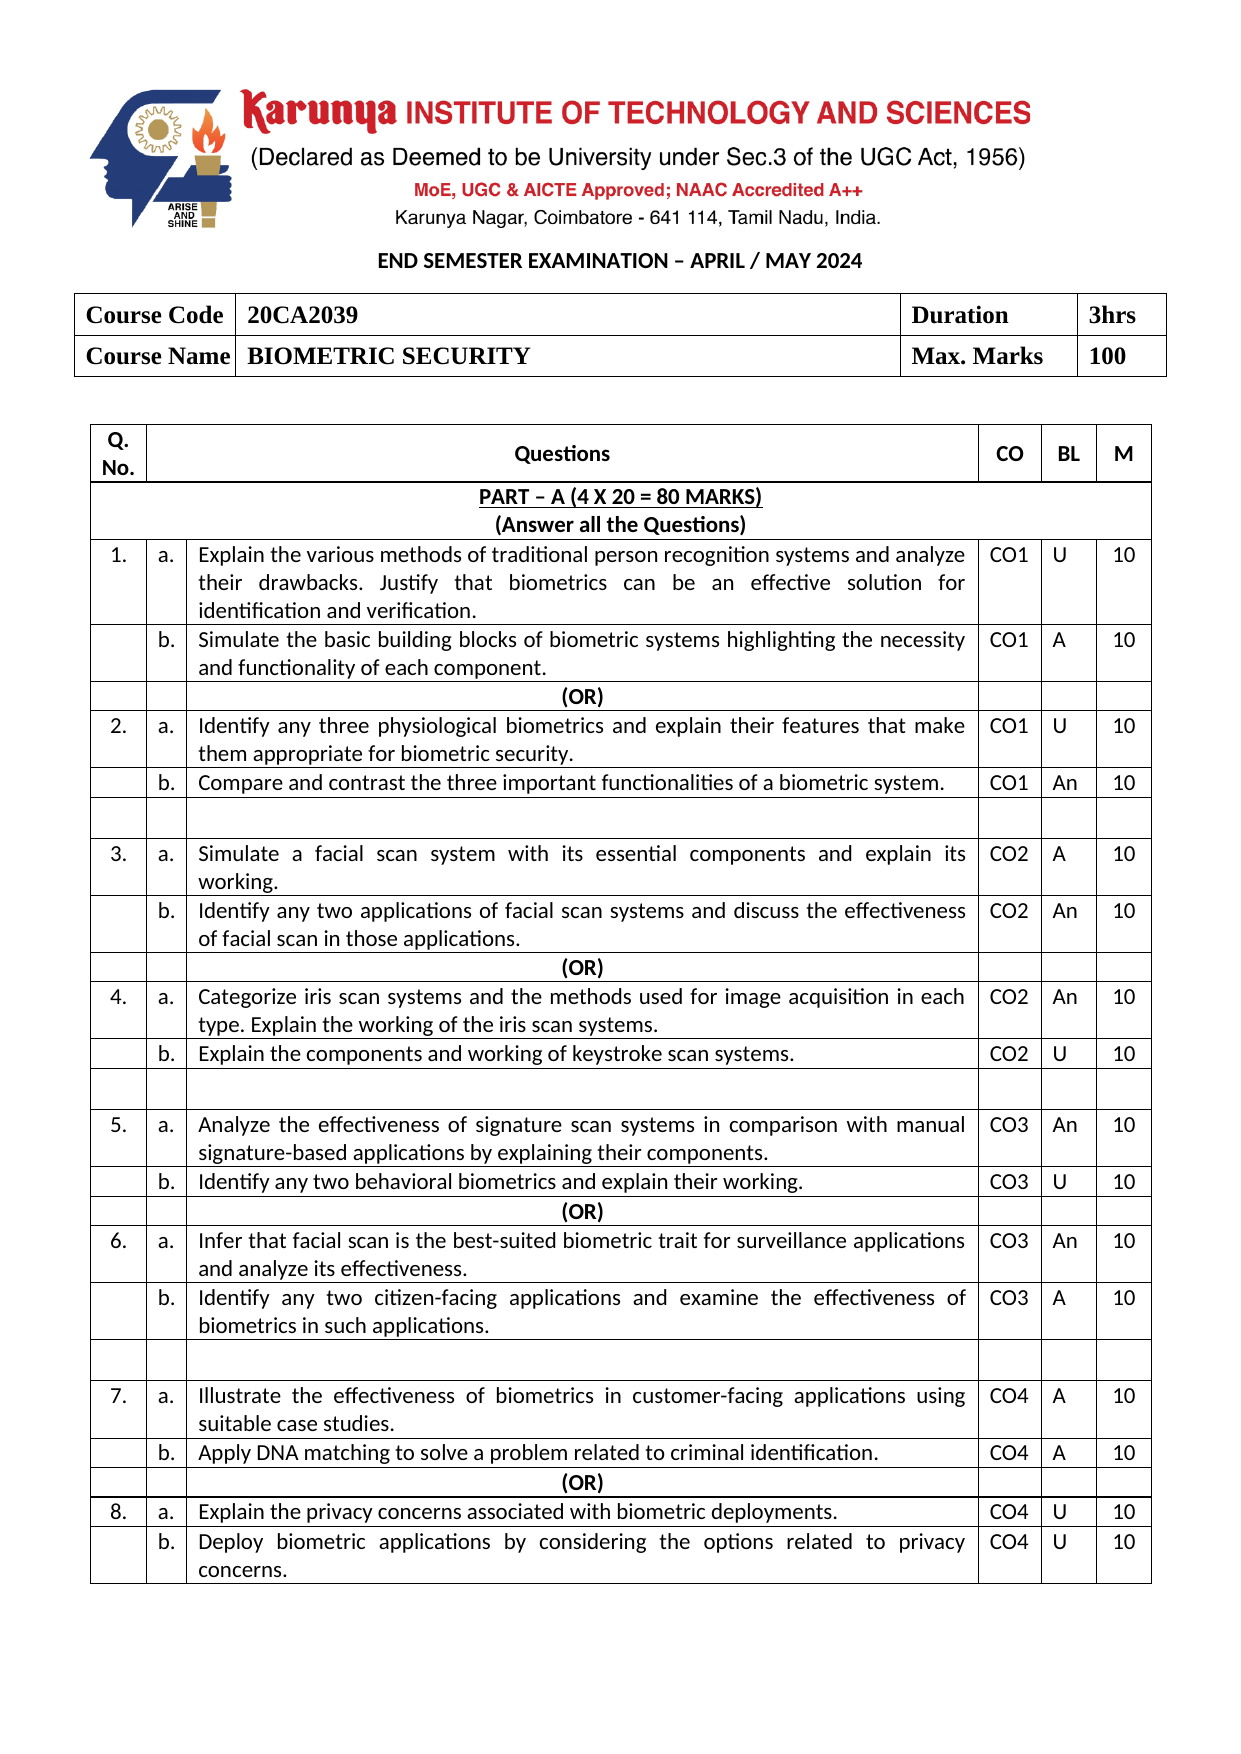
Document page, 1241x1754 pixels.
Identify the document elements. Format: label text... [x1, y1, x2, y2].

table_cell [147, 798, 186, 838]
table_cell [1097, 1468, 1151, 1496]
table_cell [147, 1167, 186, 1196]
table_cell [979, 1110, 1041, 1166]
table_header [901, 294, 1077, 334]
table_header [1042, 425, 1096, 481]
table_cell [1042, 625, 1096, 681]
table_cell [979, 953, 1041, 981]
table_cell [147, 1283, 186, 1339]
text END SEMESTER EXAMINATION – APRIL / MAY 2024 [90, 246, 1150, 274]
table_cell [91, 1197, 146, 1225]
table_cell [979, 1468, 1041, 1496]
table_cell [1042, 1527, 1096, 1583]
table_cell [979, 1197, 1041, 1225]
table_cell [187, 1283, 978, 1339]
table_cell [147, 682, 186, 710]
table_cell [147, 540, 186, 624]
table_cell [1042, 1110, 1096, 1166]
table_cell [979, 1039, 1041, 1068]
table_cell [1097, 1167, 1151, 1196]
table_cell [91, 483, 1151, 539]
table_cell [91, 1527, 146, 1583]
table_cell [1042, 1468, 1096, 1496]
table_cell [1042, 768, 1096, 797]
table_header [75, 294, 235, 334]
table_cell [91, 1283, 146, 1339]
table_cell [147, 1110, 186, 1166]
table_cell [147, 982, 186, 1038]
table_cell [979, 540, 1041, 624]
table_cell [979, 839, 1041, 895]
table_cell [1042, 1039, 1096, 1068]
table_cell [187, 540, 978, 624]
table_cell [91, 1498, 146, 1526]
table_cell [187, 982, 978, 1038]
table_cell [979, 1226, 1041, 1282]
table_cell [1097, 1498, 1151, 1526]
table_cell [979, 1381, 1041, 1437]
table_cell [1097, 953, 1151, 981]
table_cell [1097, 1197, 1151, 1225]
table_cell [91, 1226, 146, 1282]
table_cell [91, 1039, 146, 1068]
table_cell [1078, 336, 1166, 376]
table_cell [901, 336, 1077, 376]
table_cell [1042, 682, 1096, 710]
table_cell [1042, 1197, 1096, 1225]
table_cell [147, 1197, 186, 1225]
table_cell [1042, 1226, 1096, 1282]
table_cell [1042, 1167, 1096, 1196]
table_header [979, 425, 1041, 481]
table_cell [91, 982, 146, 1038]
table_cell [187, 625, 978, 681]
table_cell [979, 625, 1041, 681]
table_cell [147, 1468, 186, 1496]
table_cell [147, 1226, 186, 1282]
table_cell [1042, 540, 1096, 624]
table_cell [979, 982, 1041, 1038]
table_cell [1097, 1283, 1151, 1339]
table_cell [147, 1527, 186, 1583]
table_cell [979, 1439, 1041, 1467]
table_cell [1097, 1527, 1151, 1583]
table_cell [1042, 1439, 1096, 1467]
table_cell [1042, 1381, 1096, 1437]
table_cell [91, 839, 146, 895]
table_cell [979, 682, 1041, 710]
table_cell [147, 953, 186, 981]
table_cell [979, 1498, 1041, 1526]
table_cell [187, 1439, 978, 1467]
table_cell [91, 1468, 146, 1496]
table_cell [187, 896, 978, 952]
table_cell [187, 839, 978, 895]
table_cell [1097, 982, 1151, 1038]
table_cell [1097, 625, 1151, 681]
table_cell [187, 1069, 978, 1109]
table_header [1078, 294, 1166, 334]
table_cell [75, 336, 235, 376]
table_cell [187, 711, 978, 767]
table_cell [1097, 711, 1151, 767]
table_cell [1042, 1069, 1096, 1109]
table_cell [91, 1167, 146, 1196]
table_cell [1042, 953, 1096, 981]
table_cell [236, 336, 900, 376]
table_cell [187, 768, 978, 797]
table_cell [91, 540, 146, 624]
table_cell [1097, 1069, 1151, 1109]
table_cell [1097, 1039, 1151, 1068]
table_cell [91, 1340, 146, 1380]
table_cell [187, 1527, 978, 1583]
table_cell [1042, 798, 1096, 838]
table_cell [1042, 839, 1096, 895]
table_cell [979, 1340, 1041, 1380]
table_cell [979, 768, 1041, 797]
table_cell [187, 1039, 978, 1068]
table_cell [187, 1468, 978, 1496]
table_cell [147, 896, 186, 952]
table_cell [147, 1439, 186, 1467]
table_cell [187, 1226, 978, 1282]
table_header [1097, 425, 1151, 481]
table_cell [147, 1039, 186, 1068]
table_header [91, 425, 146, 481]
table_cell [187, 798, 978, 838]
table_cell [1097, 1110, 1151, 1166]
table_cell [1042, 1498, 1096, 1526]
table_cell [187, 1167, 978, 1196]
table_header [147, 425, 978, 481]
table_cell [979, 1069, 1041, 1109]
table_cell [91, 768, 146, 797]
picture [89, 89, 1031, 228]
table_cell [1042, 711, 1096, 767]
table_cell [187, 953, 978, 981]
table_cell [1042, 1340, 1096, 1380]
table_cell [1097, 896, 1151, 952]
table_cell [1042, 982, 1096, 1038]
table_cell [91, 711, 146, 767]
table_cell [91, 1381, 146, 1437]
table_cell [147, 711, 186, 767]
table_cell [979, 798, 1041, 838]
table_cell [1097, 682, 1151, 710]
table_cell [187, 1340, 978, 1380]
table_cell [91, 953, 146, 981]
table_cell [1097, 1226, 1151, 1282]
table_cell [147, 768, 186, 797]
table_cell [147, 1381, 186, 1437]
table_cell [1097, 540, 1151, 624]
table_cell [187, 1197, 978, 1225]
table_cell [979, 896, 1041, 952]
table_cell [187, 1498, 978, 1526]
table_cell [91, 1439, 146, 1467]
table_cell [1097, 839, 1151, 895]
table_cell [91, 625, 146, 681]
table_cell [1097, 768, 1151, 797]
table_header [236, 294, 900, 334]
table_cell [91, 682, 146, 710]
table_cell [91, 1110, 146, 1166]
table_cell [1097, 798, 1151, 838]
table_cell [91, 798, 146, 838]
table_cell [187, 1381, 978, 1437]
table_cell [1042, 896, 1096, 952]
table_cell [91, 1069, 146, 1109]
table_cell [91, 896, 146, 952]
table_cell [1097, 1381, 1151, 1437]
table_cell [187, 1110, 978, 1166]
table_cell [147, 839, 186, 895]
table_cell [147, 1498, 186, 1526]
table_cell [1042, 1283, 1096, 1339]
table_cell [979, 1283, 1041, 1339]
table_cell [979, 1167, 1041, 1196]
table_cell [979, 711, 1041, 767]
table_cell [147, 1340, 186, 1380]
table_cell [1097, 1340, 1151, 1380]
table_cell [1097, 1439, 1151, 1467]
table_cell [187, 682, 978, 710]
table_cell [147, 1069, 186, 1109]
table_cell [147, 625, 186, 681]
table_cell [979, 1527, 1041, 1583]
